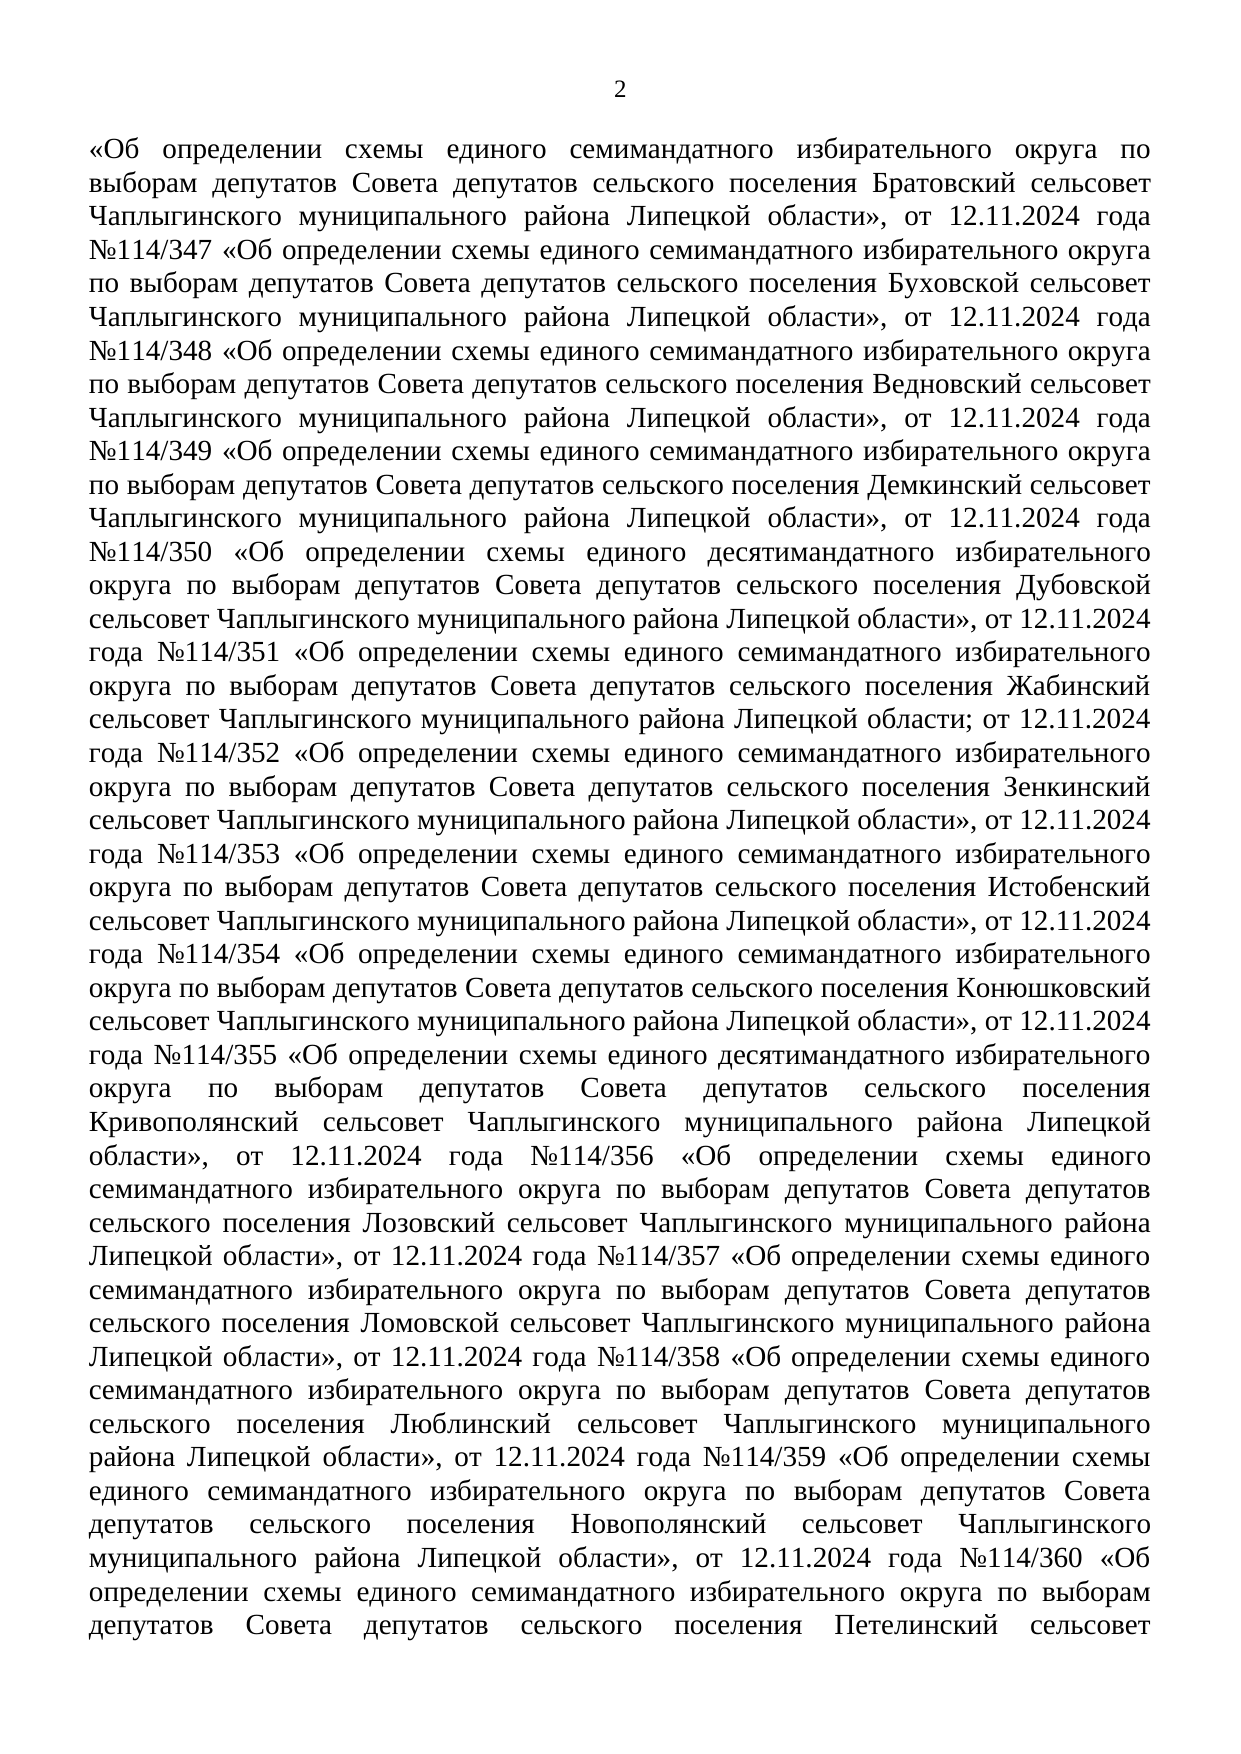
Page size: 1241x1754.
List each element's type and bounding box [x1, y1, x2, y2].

text [89, 131, 1152, 1641]
